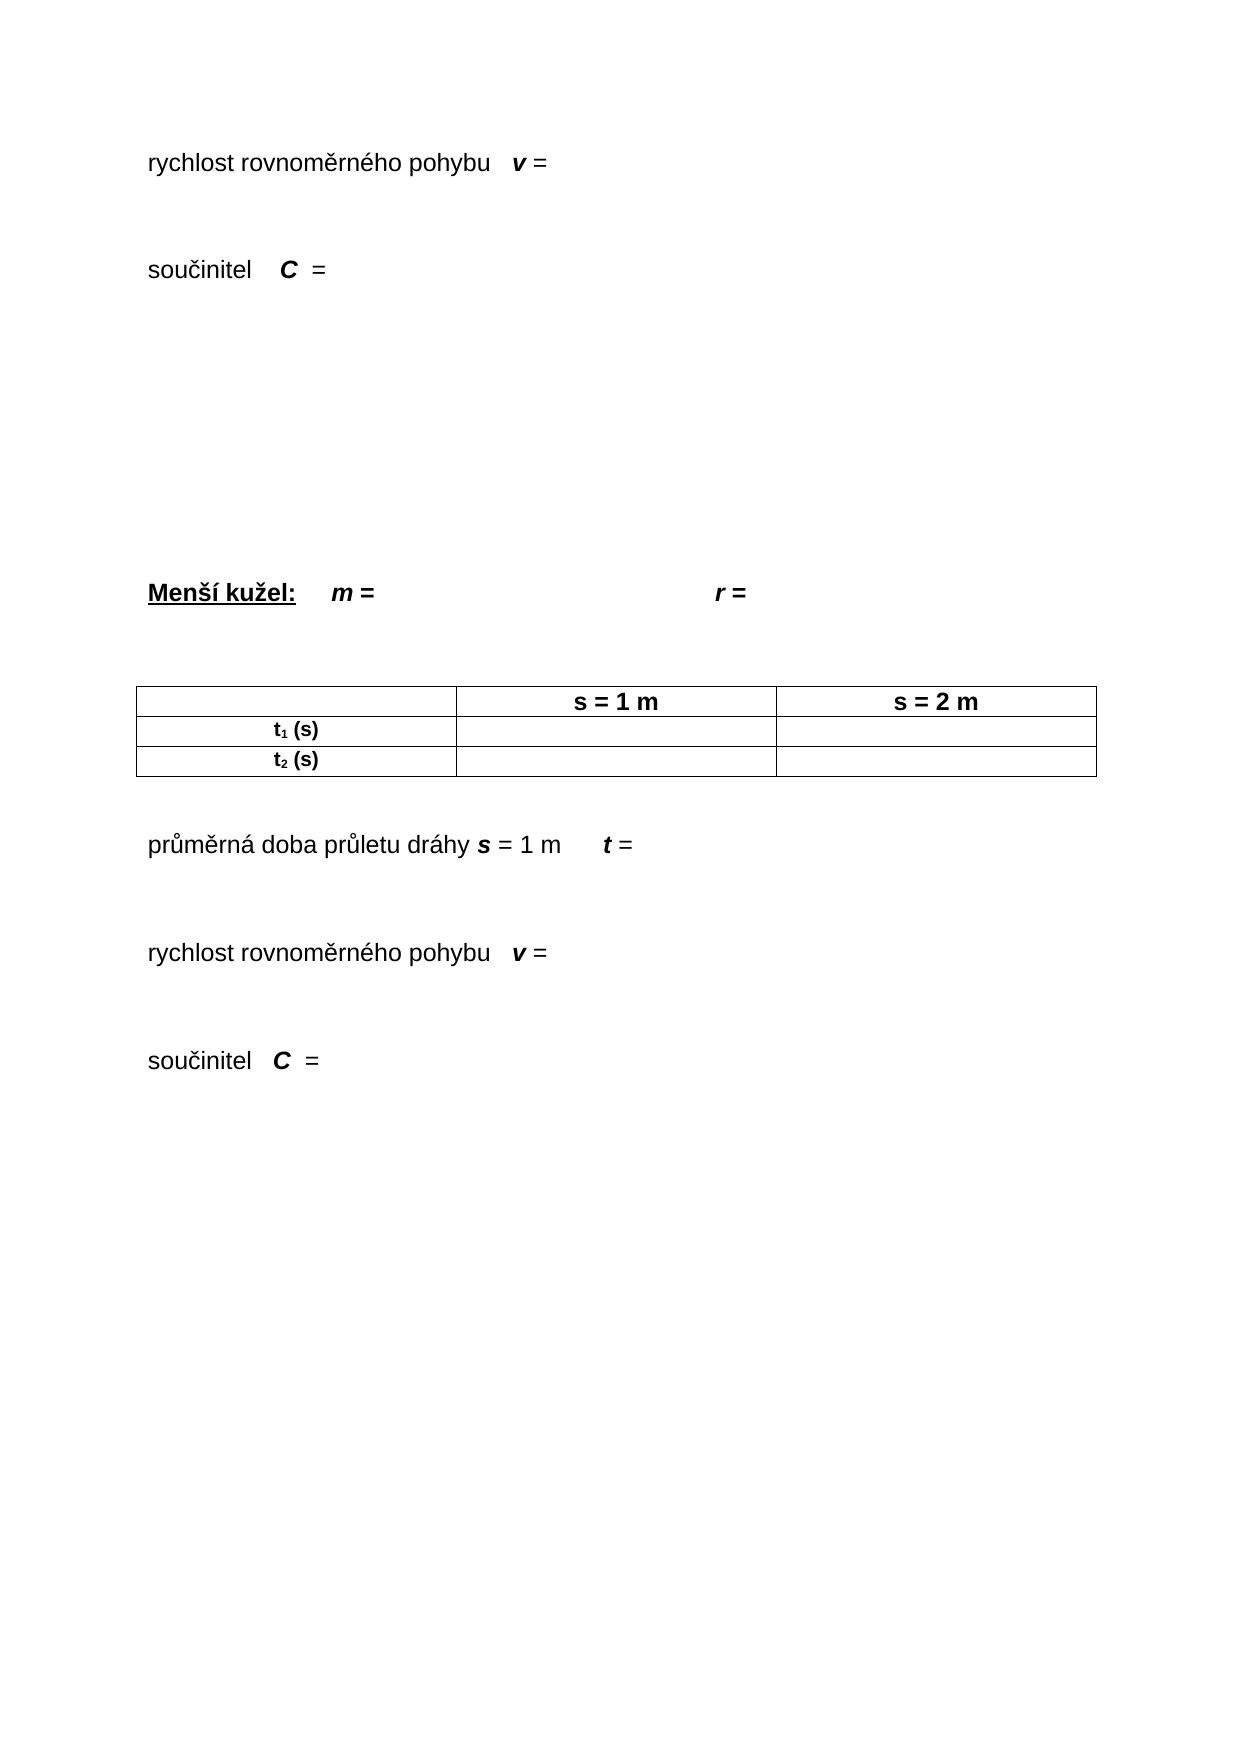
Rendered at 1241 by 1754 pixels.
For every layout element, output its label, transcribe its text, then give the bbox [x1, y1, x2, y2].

table_header s = 1 m [457, 687, 776, 716]
table_header [137, 687, 456, 716]
text Menší kužel: m = r = [148, 578, 1093, 607]
table_cell t2 (s) [137, 747, 456, 776]
table_cell [457, 747, 776, 776]
text součinitel C = [148, 1046, 1093, 1074]
table_cell [457, 717, 776, 746]
text rychlost rovnoměrného pohybu v = [148, 938, 1093, 967]
text rychlost rovnoměrného pohybu v = [148, 148, 1093, 176]
text součinitel C = [148, 255, 1093, 284]
table_cell [777, 747, 1096, 776]
table_cell [777, 717, 1096, 746]
table_cell t1 (s) [137, 717, 456, 746]
text průměrná doba průletu dráhy s = 1 m t = [148, 830, 1093, 859]
table_header s = 2 m [777, 687, 1096, 716]
